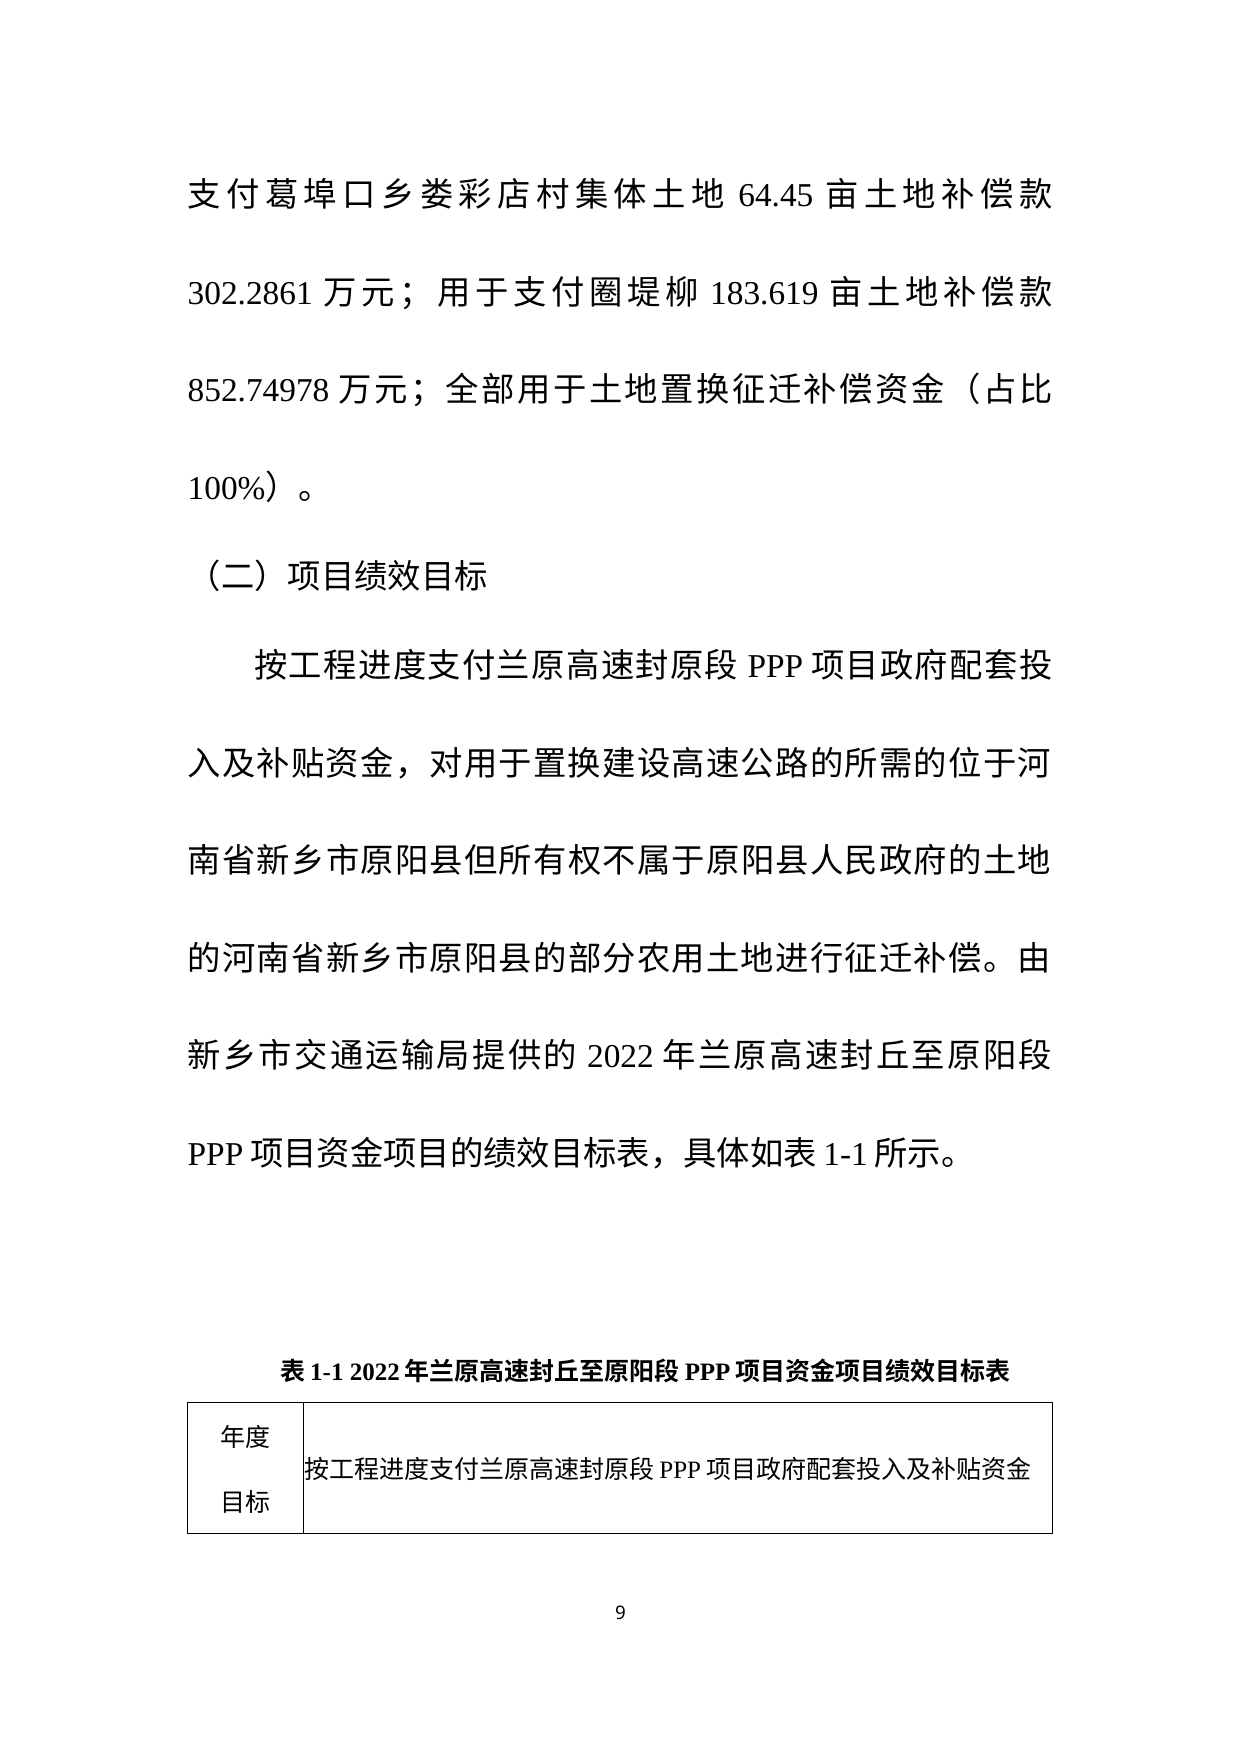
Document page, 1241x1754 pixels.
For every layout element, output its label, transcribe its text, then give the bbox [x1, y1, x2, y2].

text （二）项目绩效目标 [187, 541, 1053, 606]
table_header 年度 目标 [188, 1403, 303, 1533]
text 表1-1 2022年兰原高速封丘至原阳段PPP项目资金项目绩效目标表 [187, 1337, 1053, 1402]
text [187, 160, 1053, 517]
table_header 按工程进度支付兰原高速封原段PPP项目政府配套投入及补贴资金 [304, 1403, 1052, 1533]
text 按工程进度支付兰原高速封原段PPP项目政府配套投入及补贴资金，对用于置换建设高速公路的所需的位于河南省新乡市原阳县但所有权不属于原阳县人民政府的土地的河南省新乡市原阳县的部分农用土地进行征迁补偿。由新乡市交通运输局提供的2022年兰原高速封丘至原阳段PPP项目资金项目的绩效目标表，具体如表1-1所示。 [187, 630, 1053, 1183]
